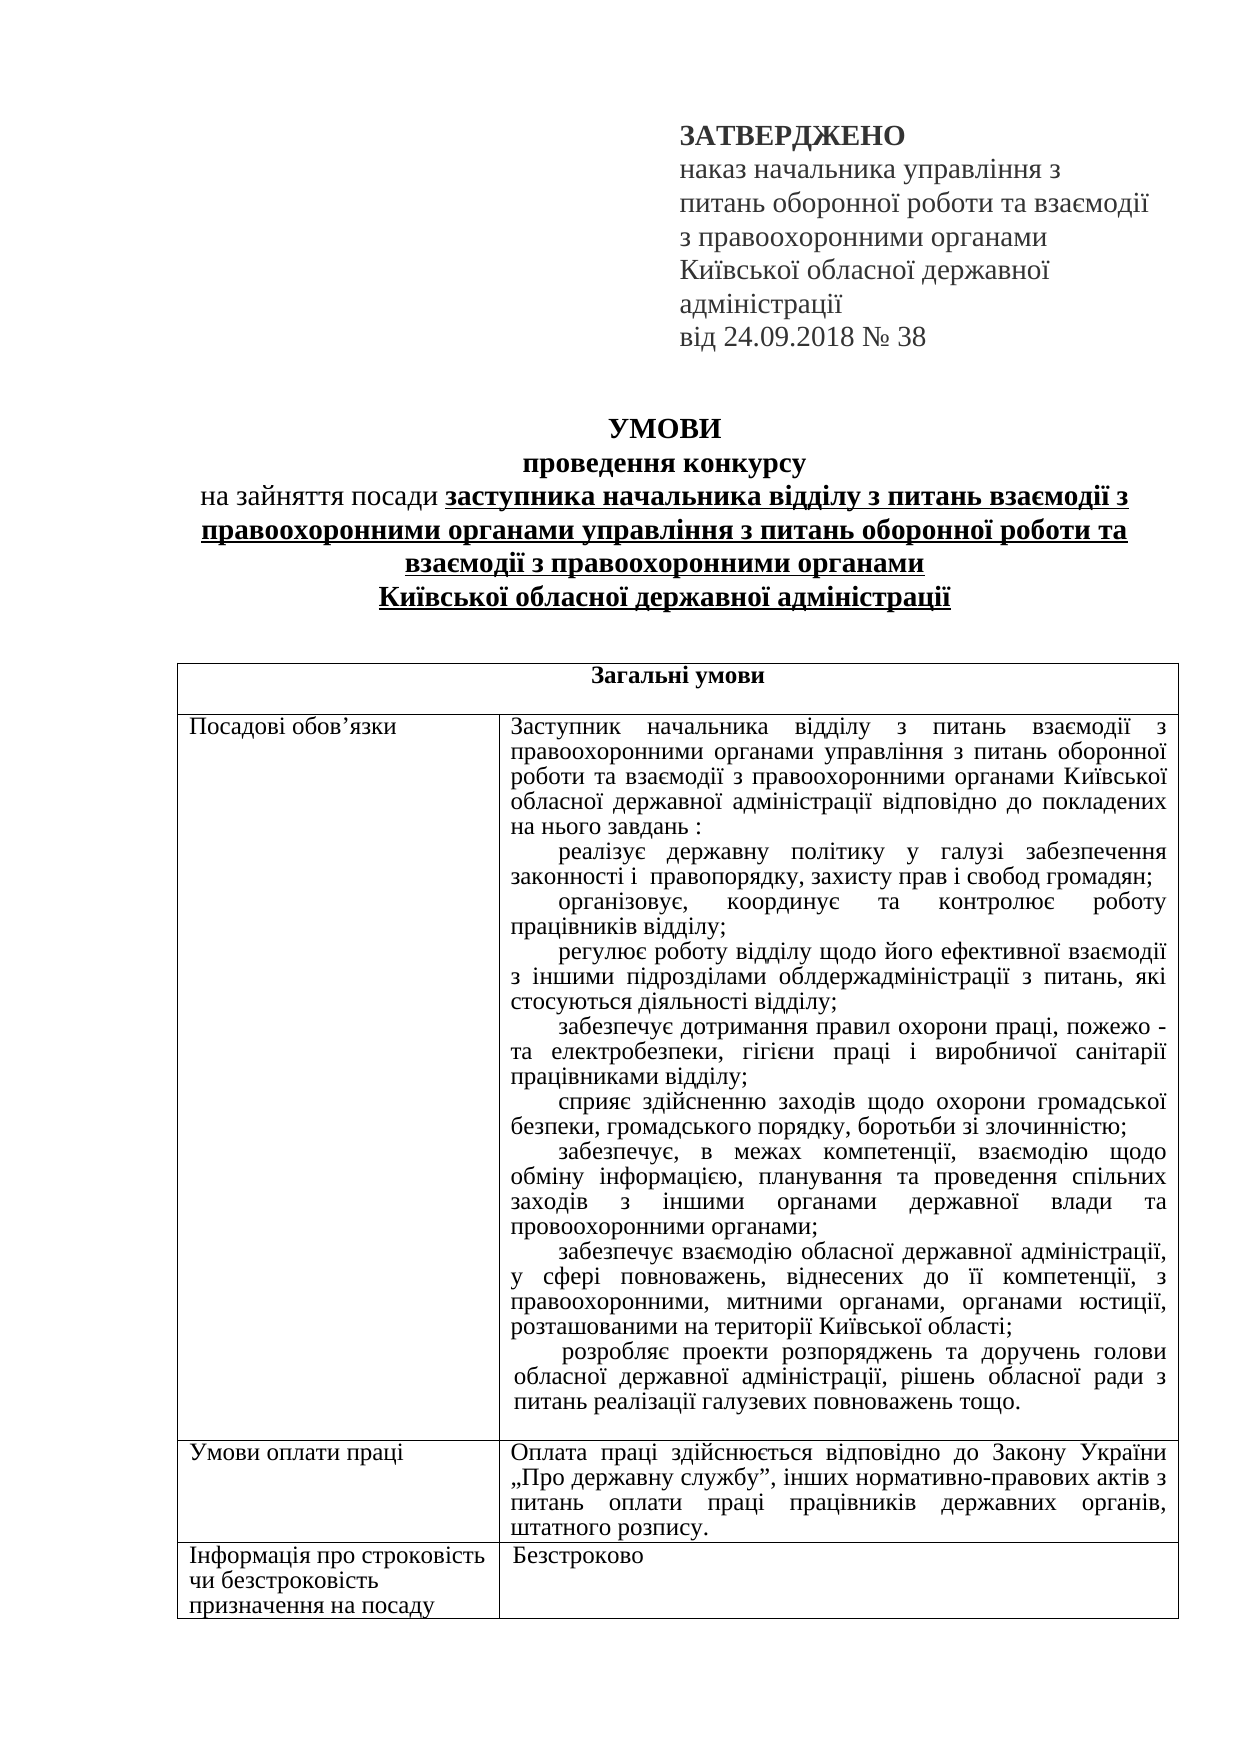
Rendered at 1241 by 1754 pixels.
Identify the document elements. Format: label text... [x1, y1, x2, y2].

text Київської обласної державної [177, 252, 1152, 286]
text УМОВИ [177, 411, 1152, 445]
table_cell Заступник начальника відділу з питань взаємодії з правоохоронними органами управління з питань оборонної роботи та взаємодії з правоохоронними органами Київської обласної державної адміністрації відповідно до покладених на нього завдань : реалізує державну політику у галузі забезпечення законності і правопорядку, захисту прав і свобод громадян; організовує, координує та контролює роботу працівників відділу; регулює роботу відділу щодо його ефективної взаємодії з іншими підрозділами облдержадміністрації з питань, які стосуються діяльності відділу; забезпечує дотримання правил охорони праці, пожежо - та електробезпеки, гігієни праці і виробничої санітарії працівниками відділу; сприяє здійсненню заходів щодо охорони громадської безпеки, громадського порядку, боротьби зі злочинністю; забезпечує, в межах компетенції, взаємодію щодо обміну інформацією, планування та проведення спільних заходів з іншими органами державної влади та провоохоронними органами; забезпечує взаємодію обласної державної адміністрації, у сфері повноважень, віднесених до її компетенції, з правоохоронними, митними органами, органами юстиції, розташованими на території Київської області; розробляє проекти розпоряджень та доручень голови обласної державної адміністрації, рішень обласної ради з питань реалізації галузевих повноважень тощо. [500, 715, 1178, 1440]
text адміністрації [177, 286, 1152, 319]
text ЗАТВЕРДЖЕНО [177, 118, 1152, 152]
table_header Загальні умови [178, 664, 1178, 714]
text питань оборонної роботи та взаємодії [177, 185, 1152, 219]
table_cell Посадові обов’язки [178, 715, 499, 1440]
table_cell Оплата праці здійснюється відповідно до Закону України „Про державну службу”, інших нормативно-правових актів з питань оплати праці працівників державних органів, штатного розпису. [500, 1441, 1178, 1542]
table_cell Безстроково [500, 1543, 1178, 1618]
text від 24.09.2018 № 38 [177, 319, 1152, 353]
text наказ начальника управління з [177, 152, 1152, 185]
text Київської обласної державної адміністрації [177, 579, 1152, 613]
table_cell Інформація про строковість чи безстроковість призначення на посаду [178, 1543, 499, 1618]
text з правоохоронними органами [177, 219, 1152, 252]
table_cell Умови оплати праці [178, 1441, 499, 1542]
text на зайняття посади заступника начальника відділу з питань взаємодії з правоохоронними органами управління з питань оборонної роботи та взаємодії з правоохоронними органами [177, 478, 1152, 579]
text проведення конкурсу [177, 445, 1152, 478]
